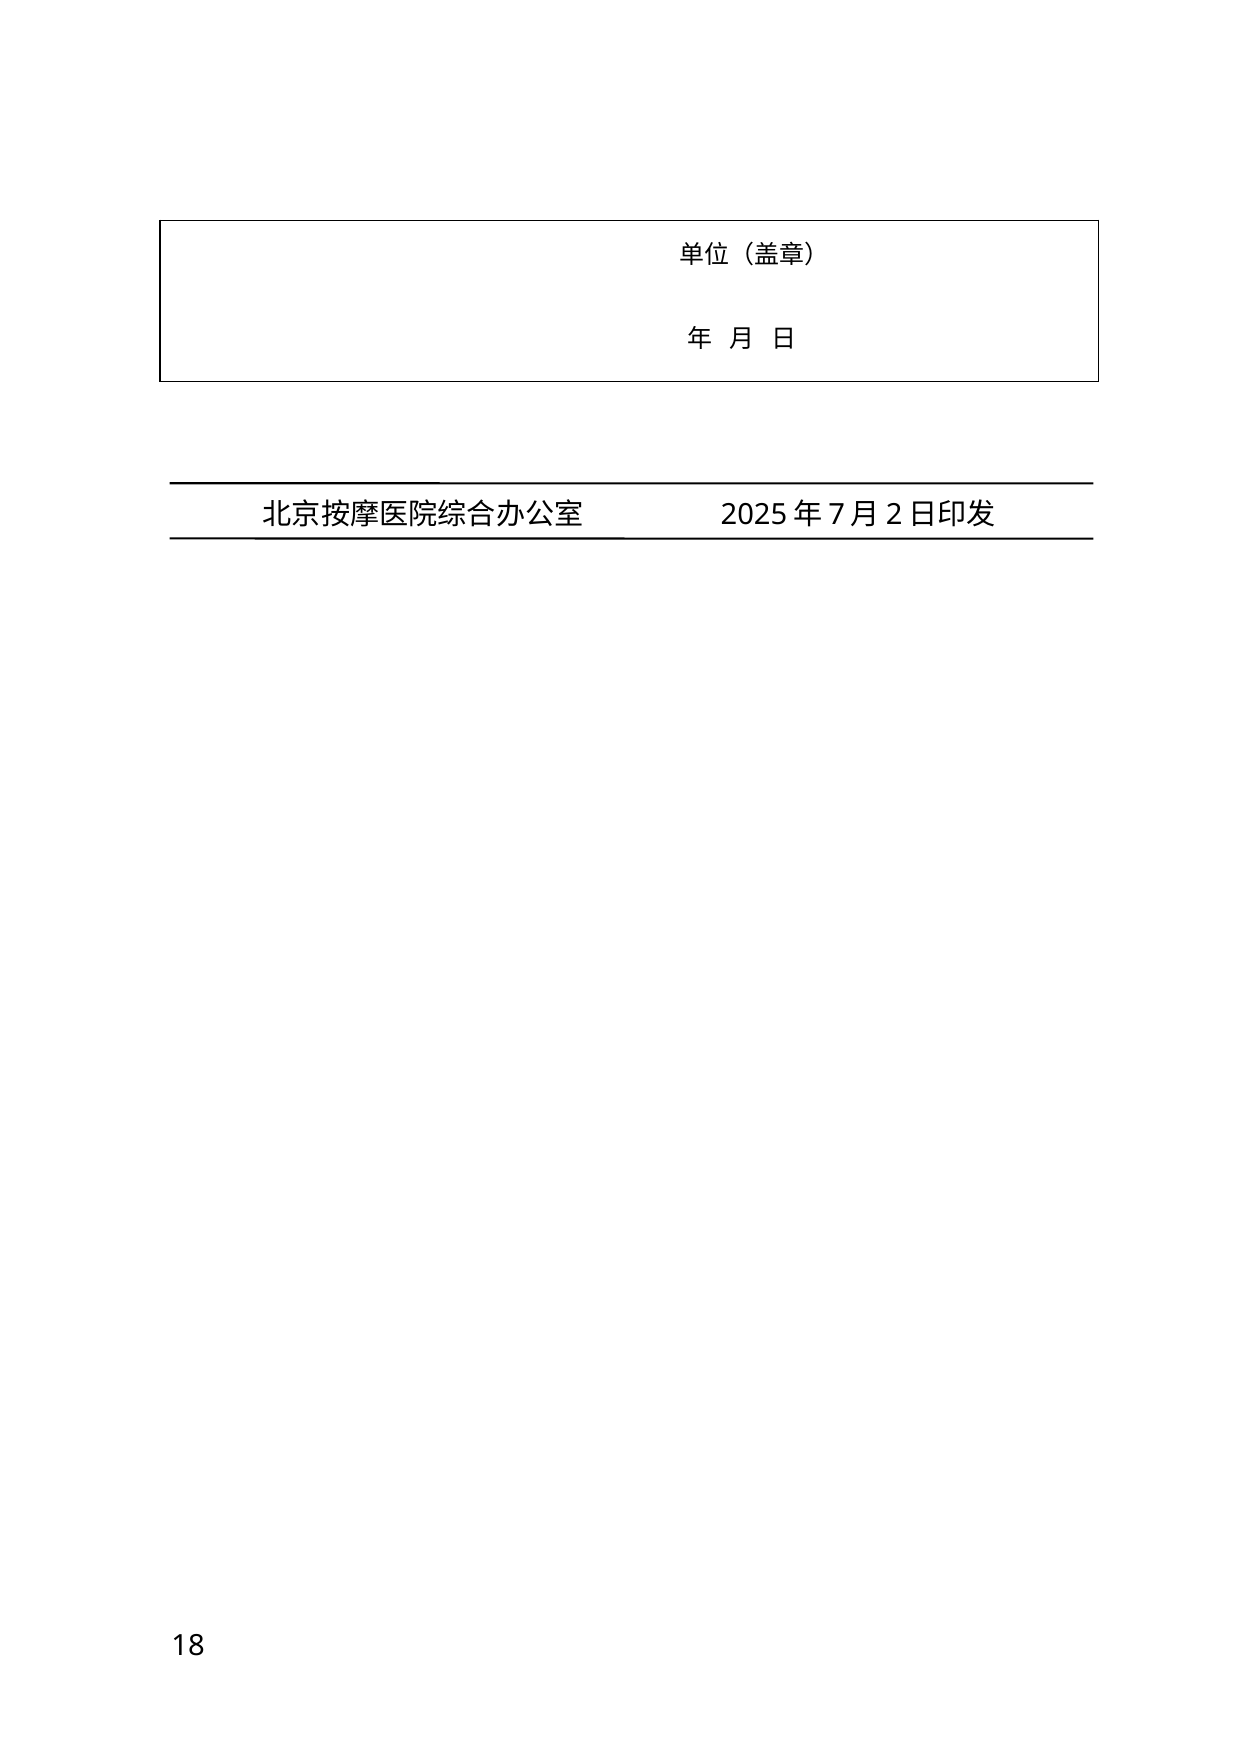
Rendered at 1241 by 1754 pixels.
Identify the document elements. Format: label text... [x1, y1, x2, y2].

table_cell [161, 221, 1098, 381]
text 北京按摩医院综合办公室 2025年7月2日印发 [171, 485, 1087, 537]
